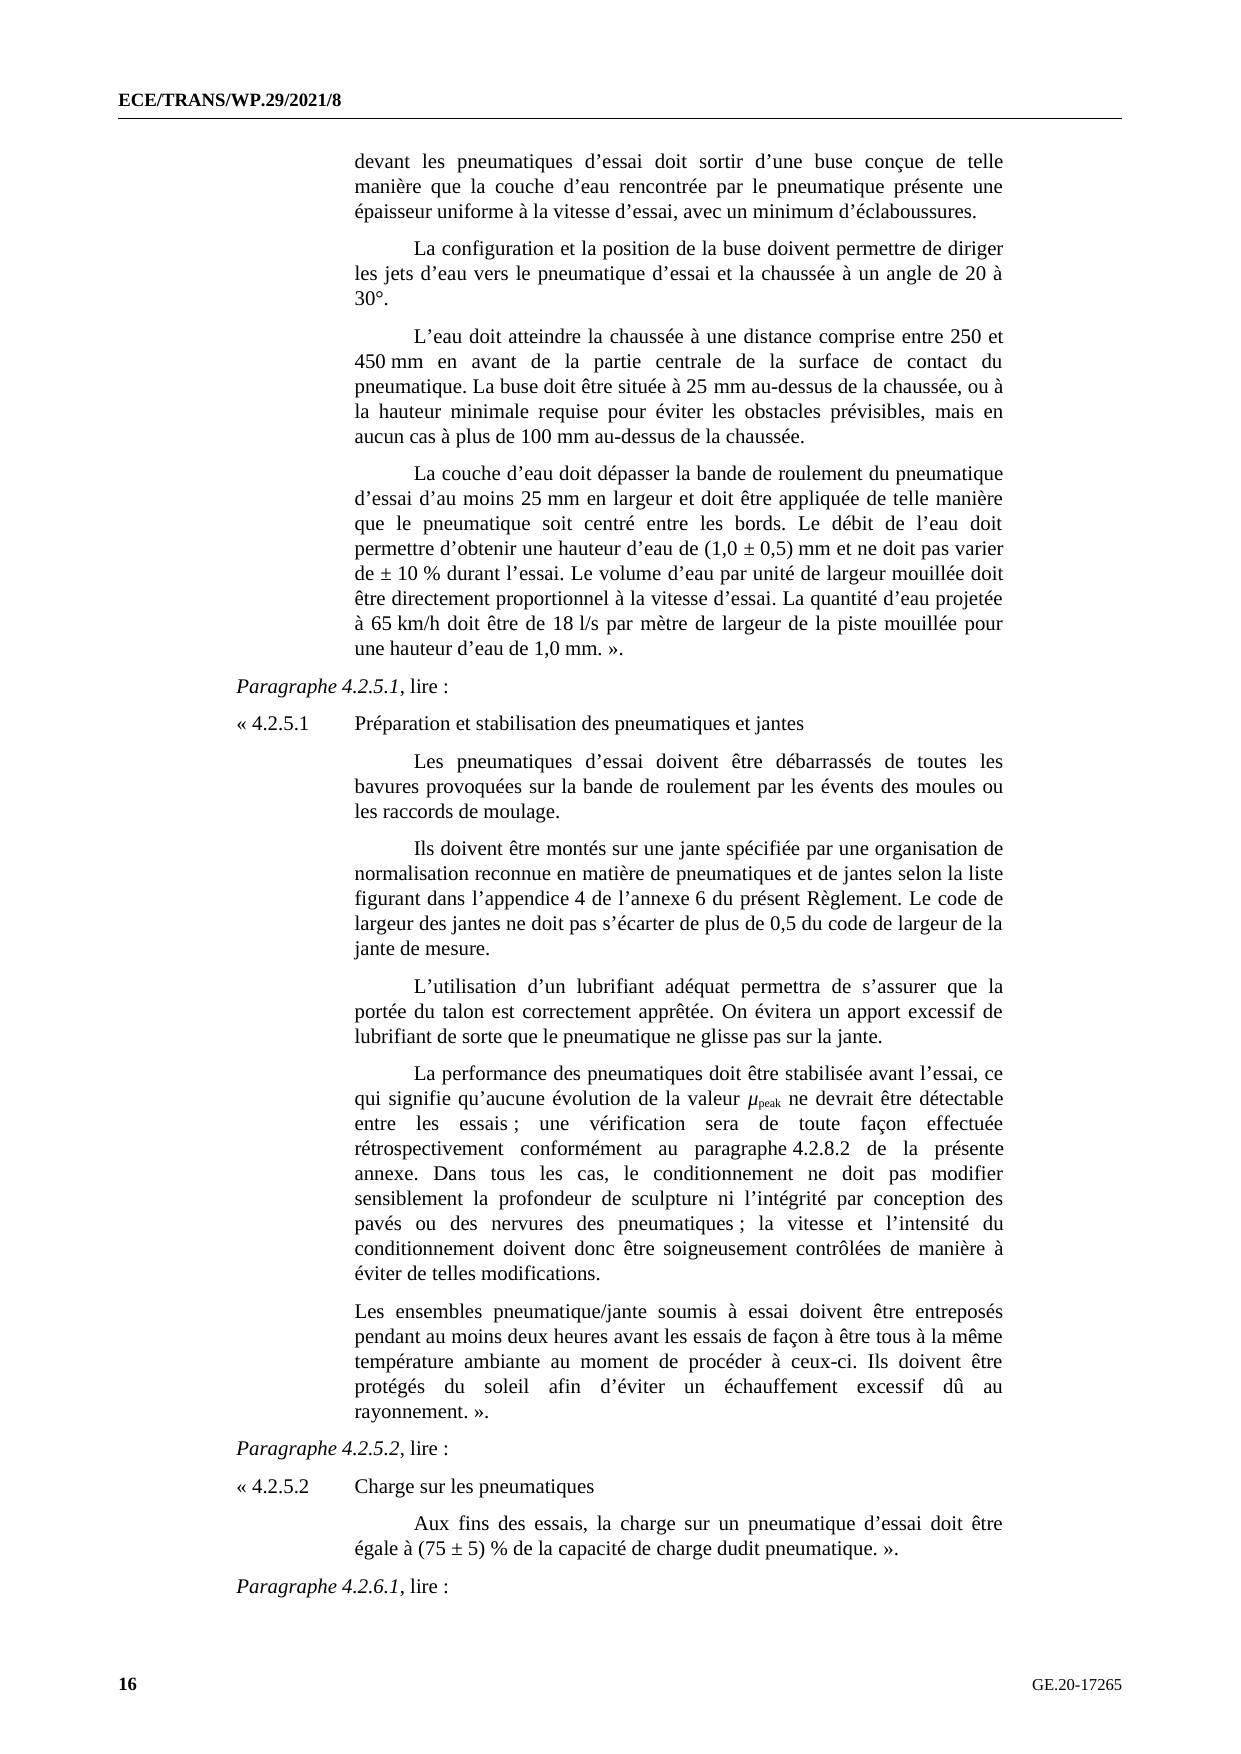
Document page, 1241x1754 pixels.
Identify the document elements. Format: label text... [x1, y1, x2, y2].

text La performance des pneumatiques doit être stabilisée avant l’essai, ce qui signifie qu’aucune évolution de la valeur μpeak ne devrait être détectable entre les essais ; une vérification sera de toute façon effectuée rétrospectivement conformément au paragraphe 4.2.8.2 de la présente annexe. Dans tous les cas, le conditionnement ne doit pas modifier sensiblement la profondeur de sculpture ni l’intégrité par conception des pavés ou des nervures des pneumatiques ; la vitesse et l’intensité du conditionnement doivent donc être soigneusement contrôlées de manière à éviter de telles modifications. [354, 1060, 1004, 1285]
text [236, 148, 1004, 223]
text La configuration et la position de la buse doivent permettre de diriger les jets d’eau vers le pneumatique d’essai et la chaussée à un angle de 20 à 30°. [354, 235, 1004, 310]
text Paragraphe 4.2.5.2, lire : [236, 1435, 1004, 1460]
text « 4.2.5.2 Charge sur les pneumatiques [236, 1473, 1004, 1498]
text « 4.2.5.1 Préparation et stabilisation des pneumatiques et jantes [236, 710, 1004, 735]
text Paragraphe 4.2.6.1, lire : [236, 1573, 1004, 1598]
text Paragraphe 4.2.5.1, lire : [236, 673, 1004, 698]
text L’eau doit atteindre la chaussée à une distance comprise entre 250 et 450 mm en avant de la partie centrale de la surface de contact du pneumatique. La buse doit être située à 25 mm au-dessus de la chaussée, ou à la hauteur minimale requise pour éviter les obstacles prévisibles, mais en aucun cas à plus de 100 mm au-dessus de la chaussée. [354, 323, 1004, 448]
text Ils doivent être montés sur une jante spécifiée par une organisation de normalisation reconnue en matière de pneumatiques et de jantes selon la liste figurant dans l’appendice 4 de l’annexe 6 du présent Règlement. Le code de largeur des jantes ne doit pas s’écarter de plus de 0,5 du code de largeur de la jante de mesure. [354, 835, 1004, 960]
text Les ensembles pneumatique/jante soumis à essai doivent être entreposés pendant au moins deux heures avant les essais de façon à être tous à la même température ambiante au moment de procéder à ceux-ci. Ils doivent être protégés du soleil afin d’éviter un échauffement excessif dû au rayonnement. ». [354, 1298, 1004, 1423]
text L’utilisation d’un lubrifiant adéquat permettra de s’assurer que la portée du talon est correctement apprêtée. On évitera un apport excessif de lubrifiant de sorte que le pneumatique ne glisse pas sur la jante. [354, 973, 1004, 1048]
text La couche d’eau doit dépasser la bande de roulement du pneumatique d’essai d’au moins 25 mm en largeur et doit être appliquée de telle manière que le pneumatique soit centré entre les bords. Le débit de l’eau doit permettre d’obtenir une hauteur d’eau de (1,0 ± 0,5) mm et ne doit pas varier de ± 10 % durant l’essai. Le volume d’eau par unité de largeur mouillée doit être directement proportionnel à la vitesse d’essai. La quantité d’eau projetée à 65 km/h doit être de 18 l/s par mètre de largeur de la piste mouillée pour une hauteur d’eau de 1,0 mm. ». [354, 460, 1004, 660]
text Les pneumatiques d’essai doivent être débarrassés de toutes les bavures provoquées sur la bande de roulement par les évents des moules ou les raccords de moulage. [354, 748, 1004, 823]
text Aux fins des essais, la charge sur un pneumatique d’essai doit être égale à (75 ± 5) % de la capacité de charge dudit pneumatique. ». [354, 1510, 1004, 1560]
